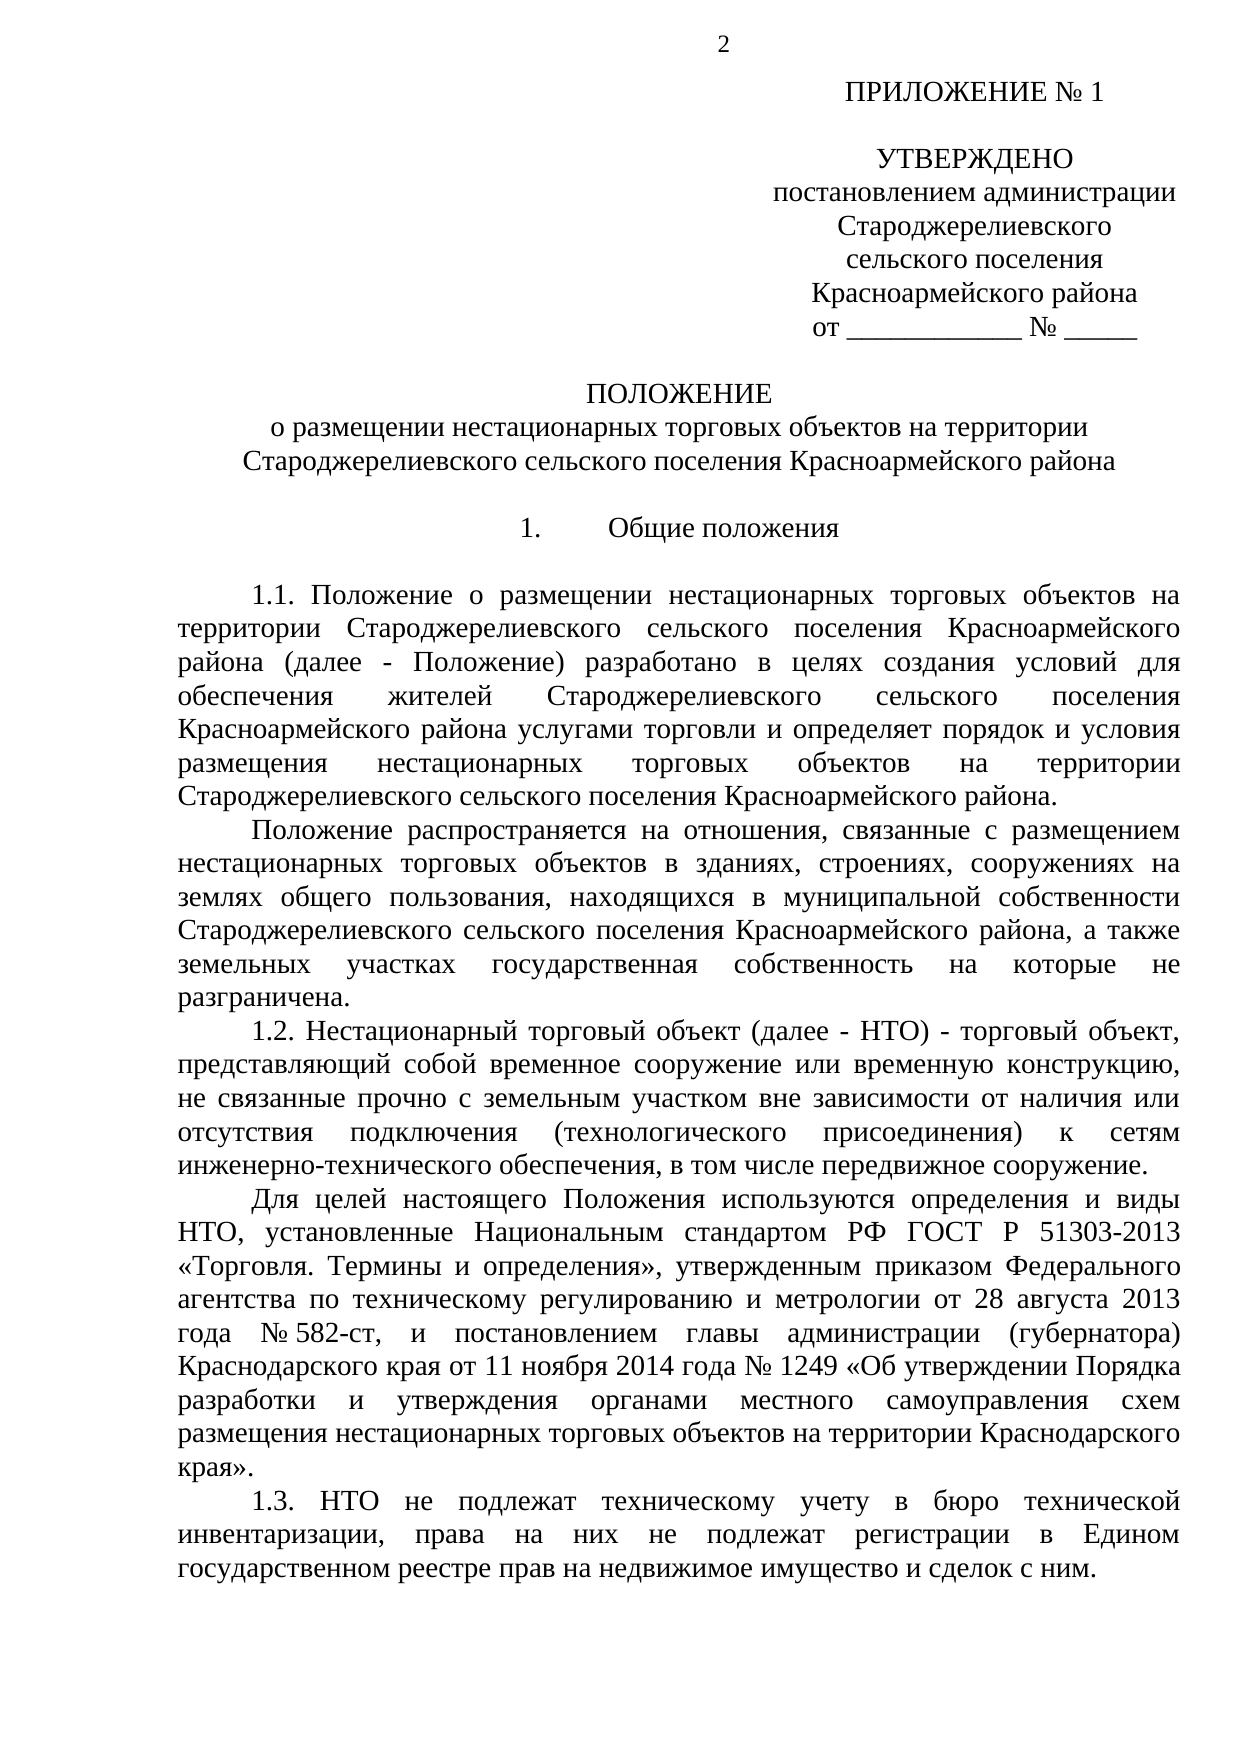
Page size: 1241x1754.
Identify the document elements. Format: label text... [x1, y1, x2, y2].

text Староджерелиевского [768, 208, 1181, 242]
text Староджерелиевского сельского поселения Красноармейского района [177, 443, 1181, 476]
list Общие положения [177, 510, 1181, 543]
text о размещении нестационарных торговых объектов на территории [177, 409, 1181, 443]
text Красноармейского района [768, 275, 1181, 309]
text ПОЛОЖЕНИЕ [177, 376, 1181, 409]
text от ____________ № _____ [768, 309, 1181, 342]
text Для целей настоящего Положения используются определения и виды НТО, установленные Национальным стандартом РФ ГОСТ Р 51303-2013 «Торговля. Термины и определения», утвержденным приказом Федерального агентства по техническому регулированию и метрологии от 28 августа 2013 года № 582-ст, и постановлением главы администрации (губернатора) Краснодарского края от 11 ноября 2014 года № 1249 «Об утверждении Порядка разработки и утверждения органами местного самоуправления схем размещения нестационарных торговых объектов на территории Краснодарского края». [177, 1181, 1181, 1483]
text 1.1. Положение о размещении нестационарных торговых объектов на территории Староджерелиевского сельского поселения Красноармейского района (далее - Положение) разработано в целях создания условий для обеспечения жителей Староджерелиевского сельского поселения Красноармейского района услугами торговли и определяет порядок и условия размещения нестационарных торговых объектов на территории Староджерелиевского сельского поселения Красноармейского района. [177, 577, 1181, 812]
text Положение распространяется на отношения, связанные с размещением нестационарных торговых объектов в зданиях, строениях, сооружениях на землях общего пользования, находящихся в муниципальной собственности Староджерелиевского сельского поселения Красноармейского района, а также земельных участках государственная собственность на которые не разграничена. [177, 812, 1181, 1013]
text постановлением администрации [768, 174, 1181, 208]
text ПРИЛОЖЕНИЕ № 1 [768, 74, 1181, 107]
text 1.3. НТО не подлежат техническому учету в бюро технической инвентаризации, права на них не подлежат регистрации в Едином государственном реестре прав на недвижимое имущество и сделок с ним. [177, 1483, 1181, 1583]
text 1.2. Нестационарный торговый объект (далее - НТО) - торговый объект, представляющий собой временное сооружение или временную конструкцию, не связанные прочно с земельным участком вне зависимости от наличия или отсутствия подключения (технологического присоединения) к сетям инженерно-технического обеспечения, в том числе передвижное сооружение. [177, 1013, 1181, 1181]
text УТВЕРЖДЕНО [768, 141, 1181, 174]
text сельского поселения [768, 242, 1181, 275]
